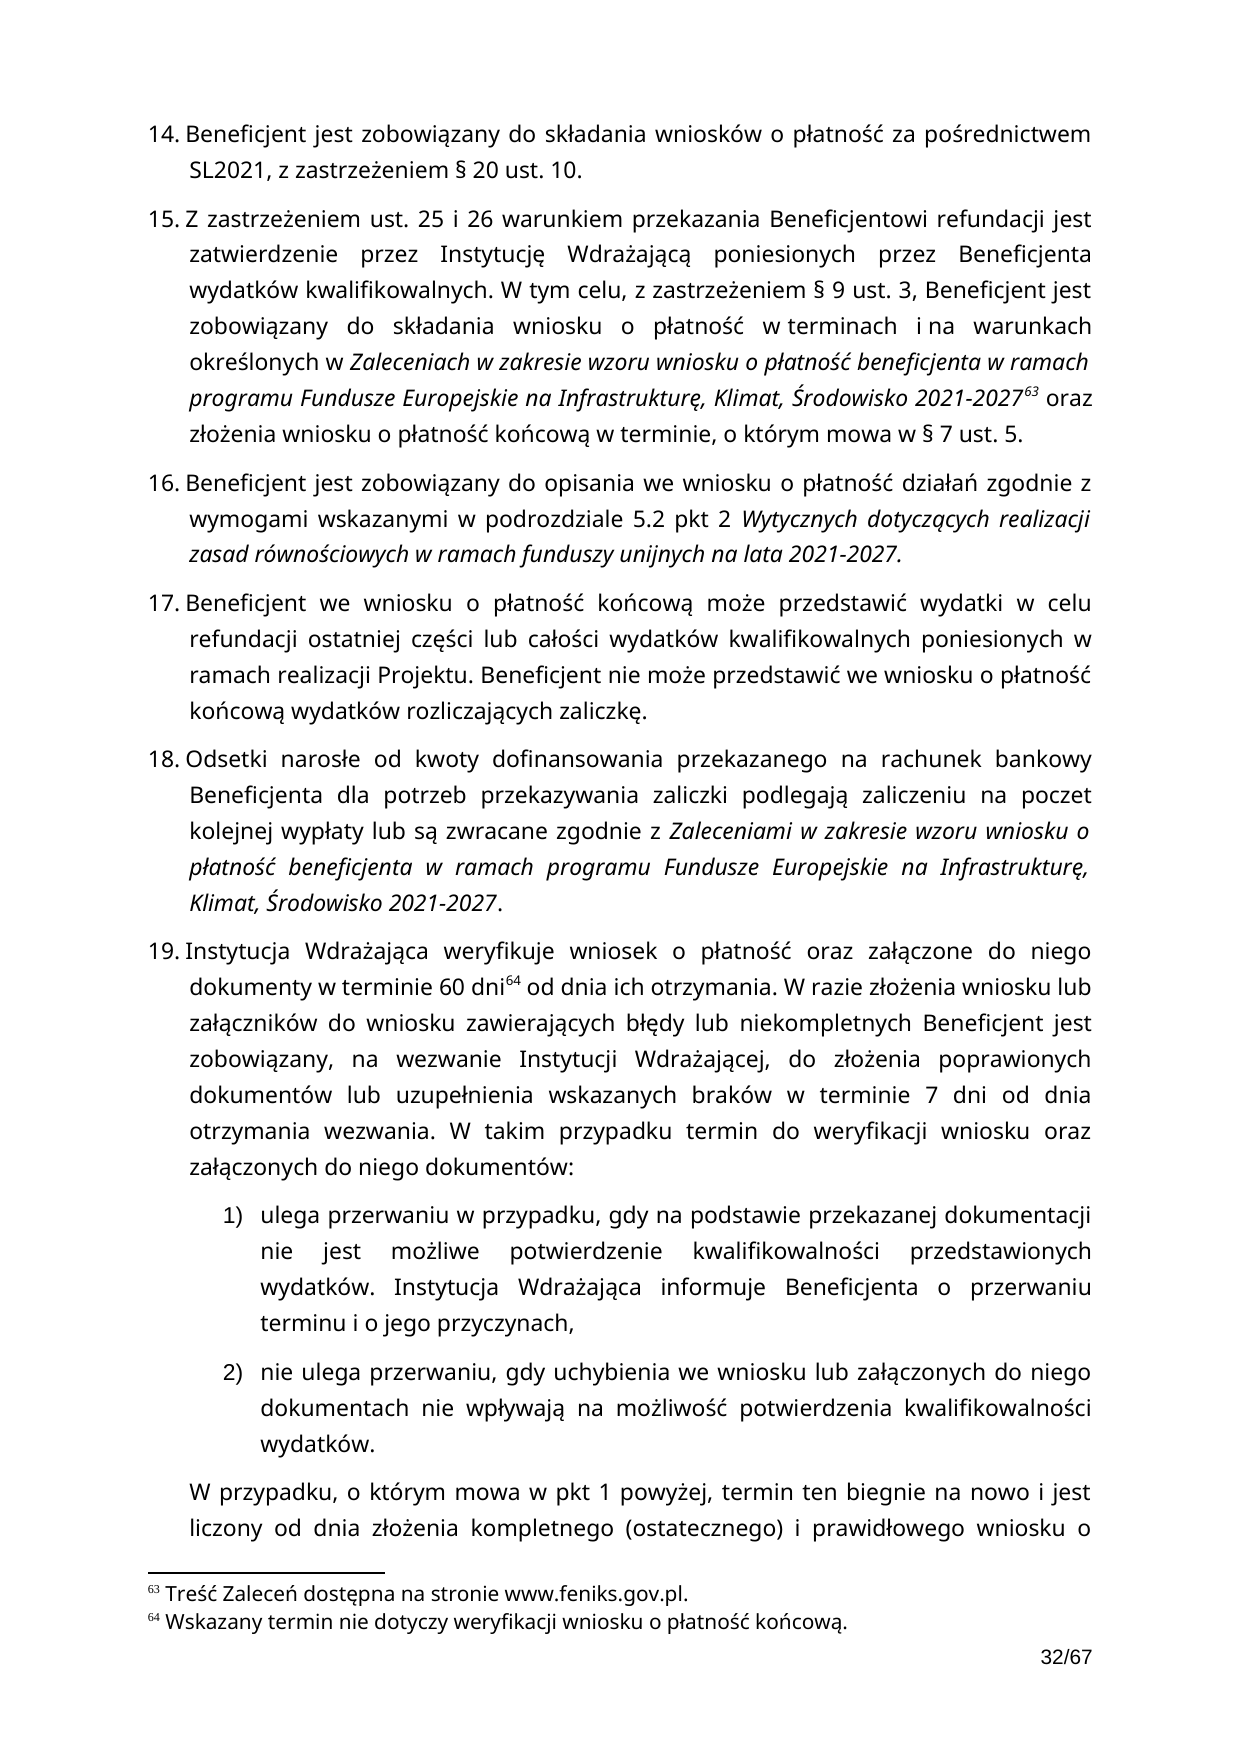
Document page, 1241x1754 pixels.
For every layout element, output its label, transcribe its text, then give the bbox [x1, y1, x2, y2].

list Beneficjent we wniosku o płatność końcową może przedstawić wydatki w celu refundacji ostatniej części lub całości wydatków kwalifikowalnych poniesionych w ramach realizacji Projektu. Beneficjent nie może przedstawić we wniosku o płatność końcową wydatków rozliczających zaliczkę. [148, 587, 1092, 726]
list nie ulega przerwaniu, gdy uchybienia we wniosku lub załączonych do niego dokumentach nie wpływają na możliwość potwierdzenia kwalifikowalności wydatków. [223, 1356, 1092, 1459]
list Odsetki narosłe od kwoty dofinansowania przekazanego na rachunek bankowy Beneficjenta dla potrzeb przekazywania zaliczki podlegają zaliczeniu na poczet kolejnej wypłaty lub są zwracane zgodnie z Zaleceniami w zakresie wzoru wniosku o płatność beneficjenta w ramach programu Fundusze Europejskie na Infrastrukturę, Klimat, Środowisko 2021-2027. [148, 743, 1092, 918]
list Beneficjent jest zobowiązany do opisania we wniosku o płatność działań zgodnie z wymogami wskazanymi w podrozdziale 5.2 pkt 2 Wytycznych dotyczących realizacji zasad równościowych w ramach funduszy unijnych na lata 2021-2027. [148, 467, 1092, 570]
list ulega przerwaniu w przypadku, gdy na podstawie przekazanej dokumentacji nie jest możliwe potwierdzenie kwalifikowalności przedstawionych wydatków. Instytucja Wdrażająca informuje Beneficjenta o przerwaniu terminu i o jego przyczynach, [223, 1199, 1092, 1338]
list Z zastrzeżeniem ust. 25 i 26 warunkiem przekazania Beneficjentowi refundacji jest zatwierdzenie przez Instytucję Wdrażającą poniesionych przez Beneficjenta wydatków kwalifikowalnych. W tym celu, z zastrzeżeniem § 9 ust. 3, Beneficjent jest zobowiązany do składania wniosku o płatność w terminach i na warunkach określonych w Zaleceniach w zakresie wzoru wniosku o płatność beneficjenta w ramach programu Fundusze Europejskie na Infrastrukturę, Klimat, Środowisko 2021-2027 oraz złożenia wniosku o płatność końcową w terminie, o którym mowa w § 7 ust. 5. [148, 202, 1092, 449]
list Beneficjent jest zobowiązany do składania wniosków o płatność za pośrednictwem SL2021, z zastrzeżeniem § 20 ust. 10. [148, 118, 1092, 185]
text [189, 1476, 1092, 1543]
list Instytucja Wdrażająca weryfikuje wniosek o płatność oraz załączone do niego dokumenty w terminie 60 dni od dnia ich otrzymania. W razie złożenia wniosku lub załączników do wniosku zawierających błędy lub niekompletnych Beneficjent jest zobowiązany, na wezwanie Instytucji Wdrażającej, do złożenia poprawionych dokumentów lub uzupełnienia wskazanych braków w terminie 7 dni od dnia otrzymania wezwania. W takim przypadku termin do weryfikacji wniosku oraz załączonych do niego dokumentów: [148, 935, 1092, 1182]
